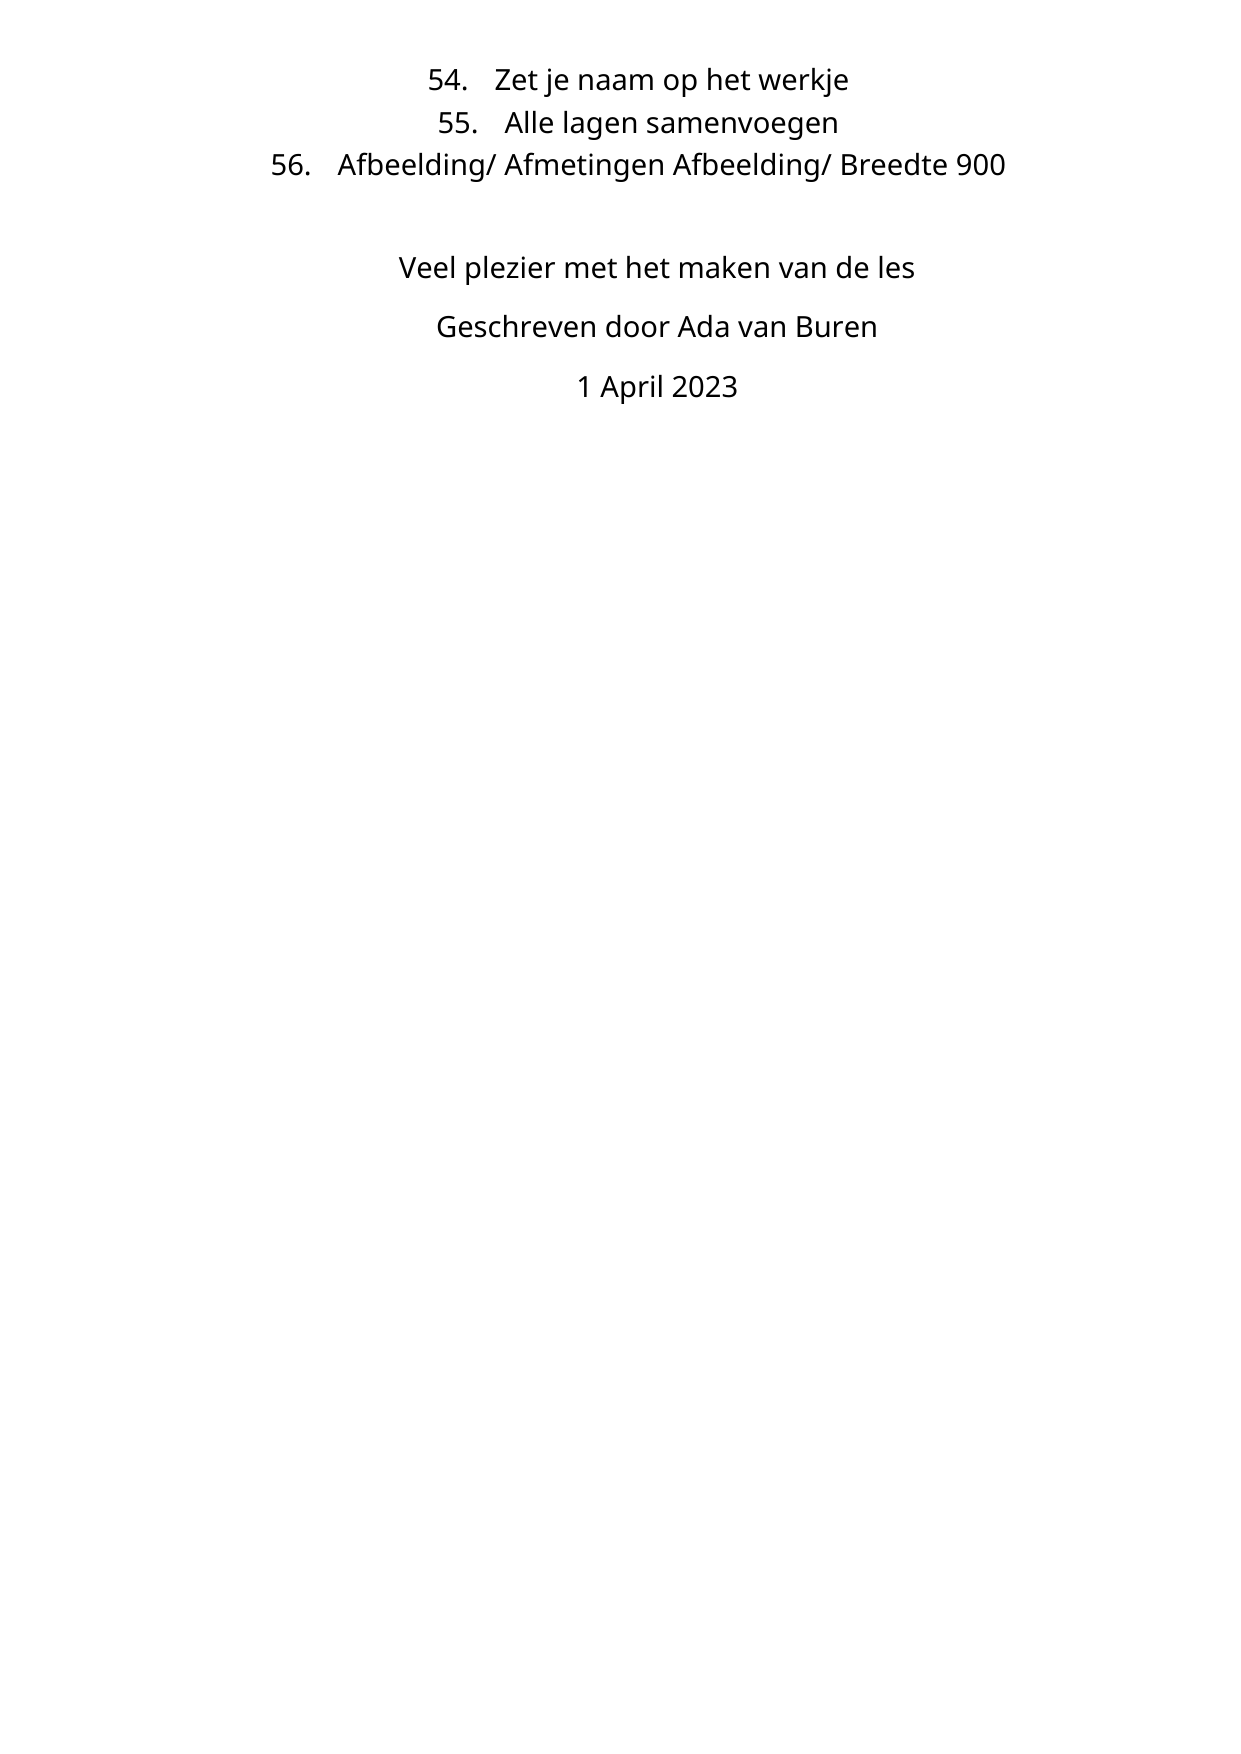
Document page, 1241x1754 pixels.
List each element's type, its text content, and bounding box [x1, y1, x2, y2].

list Zet je naam op het werkje [110, 59, 1167, 99]
list Alle lagen samenvoegen [110, 102, 1167, 142]
text 1 April 2023 [148, 366, 1167, 406]
text Geschreven door Ada van Buren [148, 306, 1167, 346]
list Afbeelding/ Afmetingen Afbeelding/ Breedte 900 [110, 145, 1167, 184]
text Veel plezier met het maken van de les [148, 247, 1167, 287]
